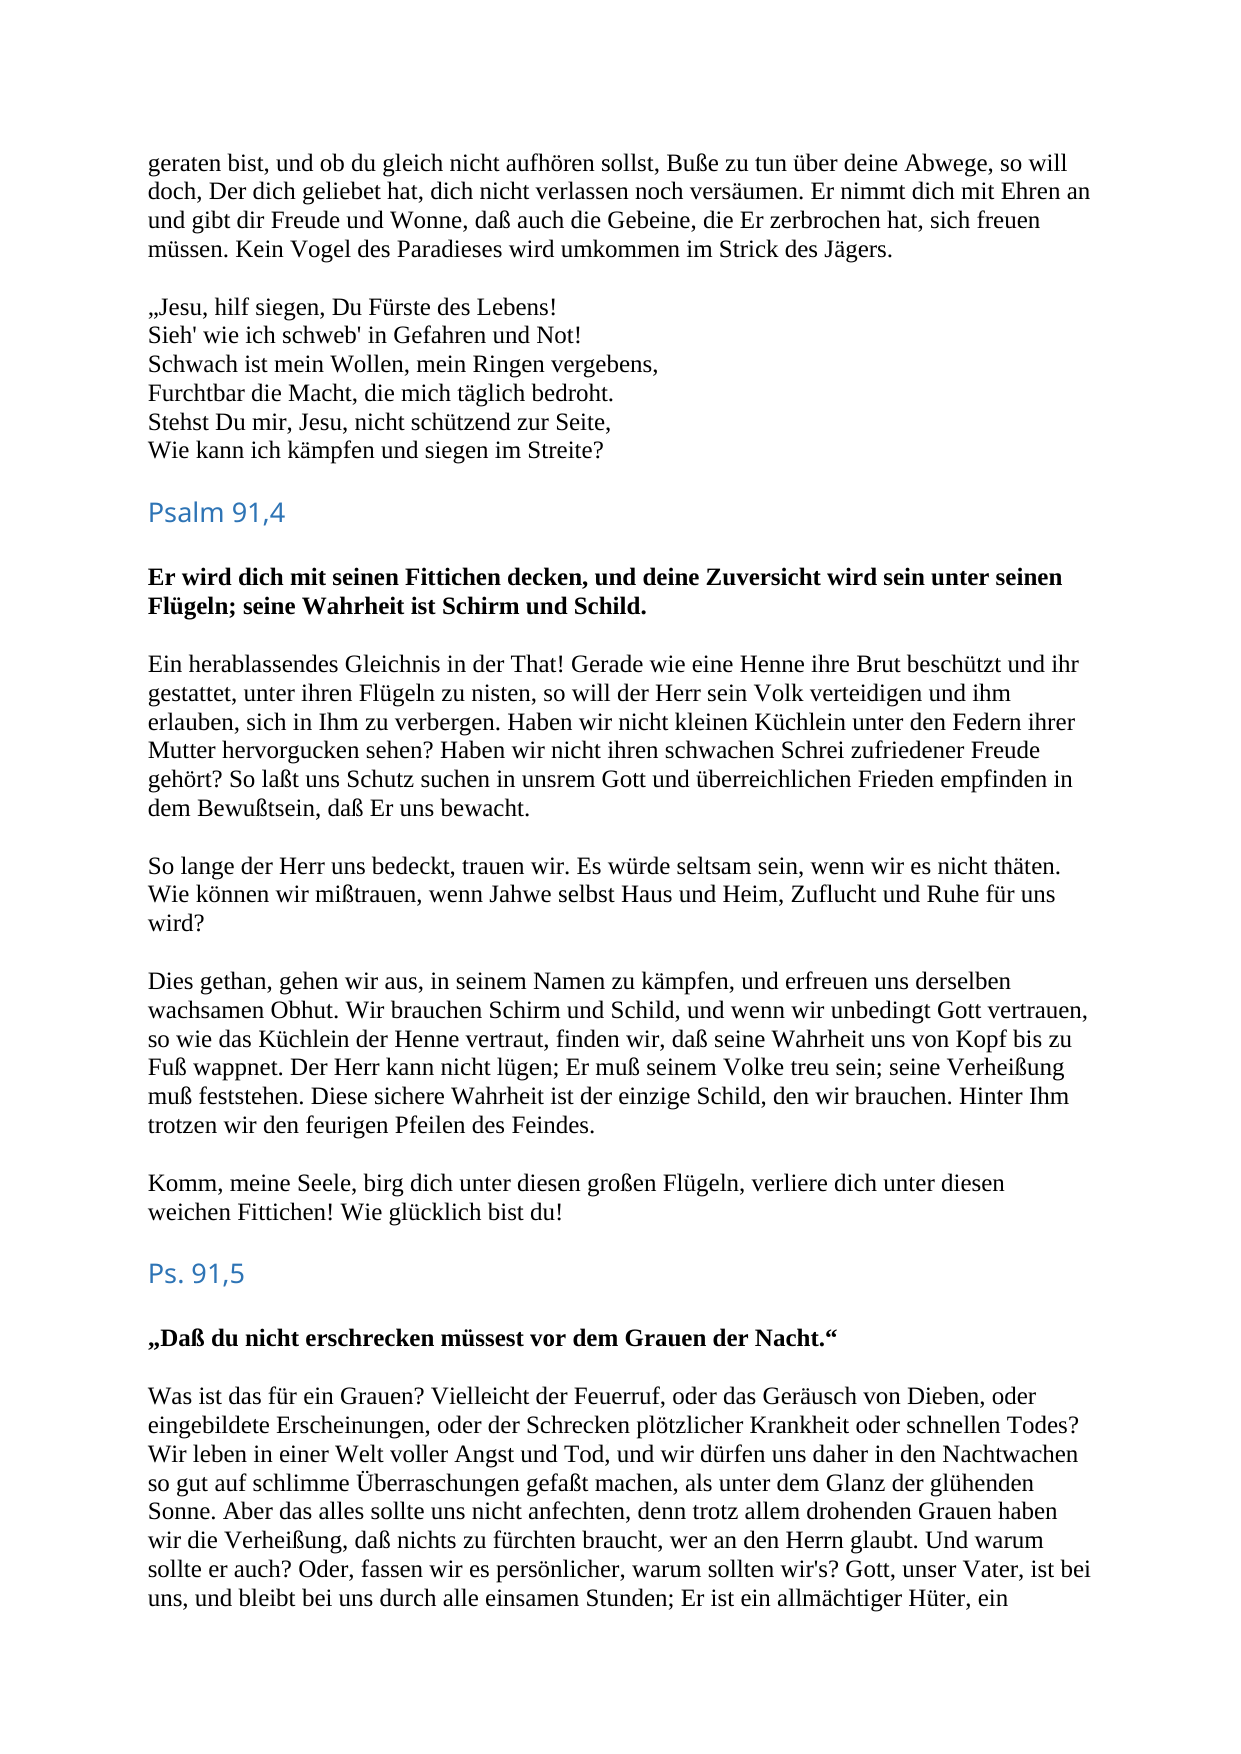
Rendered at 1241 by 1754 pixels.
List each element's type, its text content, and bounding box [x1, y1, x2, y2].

text Er wird dich mit seinen Fittichen decken, und deine Zuversicht wird sein unter seinen Flügeln; seine Wahrheit ist Schirm und Schild. [148, 792, 1093, 850]
text „Jesu, hilf siegen, Du Fürste des Lebens! Sieh' wie ich schweb' in Gefahren und Not! Schwach ist mein Wollen, mein Ringen vergebens, Furchtbar die Macht, die mich täglich bedroht. Stehst Du mir, Jesu, nicht schützend zur Seite, Wie kann ich kämpfen und siegen im Streite? [148, 522, 1093, 694]
text So lange der Herr uns bedeckt, trauen wir. Es würde seltsam sein, wenn wir es nicht thäten. Wie können wir mißtrauen, wenn Jahwe selbst Haus und Heim, Zuflucht und Ruhe für uns wird? [148, 1081, 1093, 1167]
text Ein herablassendes Gleichnis in der That! Gerade wie eine Henne ihre Brut beschützt und ihr gestattet, unter ihren Flügeln zu nisten, so will der Herr sein Volk verteidigen und ihm erlauben, sich in Ihm zu verbergen. Haben wir nicht kleinen Küchlein unter den Federn ihrer Mutter hervorgucken sehen? Haben wir nicht ihren schwachen Schrei zufriedener Freude gehört? So laßt uns Schutz suchen in unsrem Gott und überreichlichen Frieden empfinden in dem Bewußtsein, daß Er uns bewacht. [148, 879, 1093, 1052]
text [148, 148, 1093, 493]
text Komm, meine Seele, birg dich unter diesen großen Flügeln, verliere dich unter diesen weichen Fittichen! Wie glücklich bist du! [148, 1398, 1093, 1455]
subtitle Ps. 91,5 [148, 1484, 1093, 1521]
text „Daß du nicht erschrecken müssest vor dem Grauen der Nacht.“ [148, 1553, 1093, 1582]
text Dies gethan, gehen wir aus, in seinem Namen zu kämpfen, und erfreuen uns derselben wachsamen Obhut. Wir brauchen Schirm und Schild, und wenn wir unbedingt Gott vertrauen, so wie das Küchlein der Henne vertraut, finden wir, daß seine Wahrheit uns von Kopf bis zu Fuß wappnet. Der Herr kann nicht lügen; Er muß seinem Volke treu sein; seine Verheißung muß feststehen. Diese sichere Wahrheit ist der einzige Schild, den wir brauchen. Hinter Ihm trotzen wir den feurigen Pfeilen des Feindes. [148, 1196, 1093, 1369]
subtitle Psalm 91,4 [148, 723, 1093, 760]
